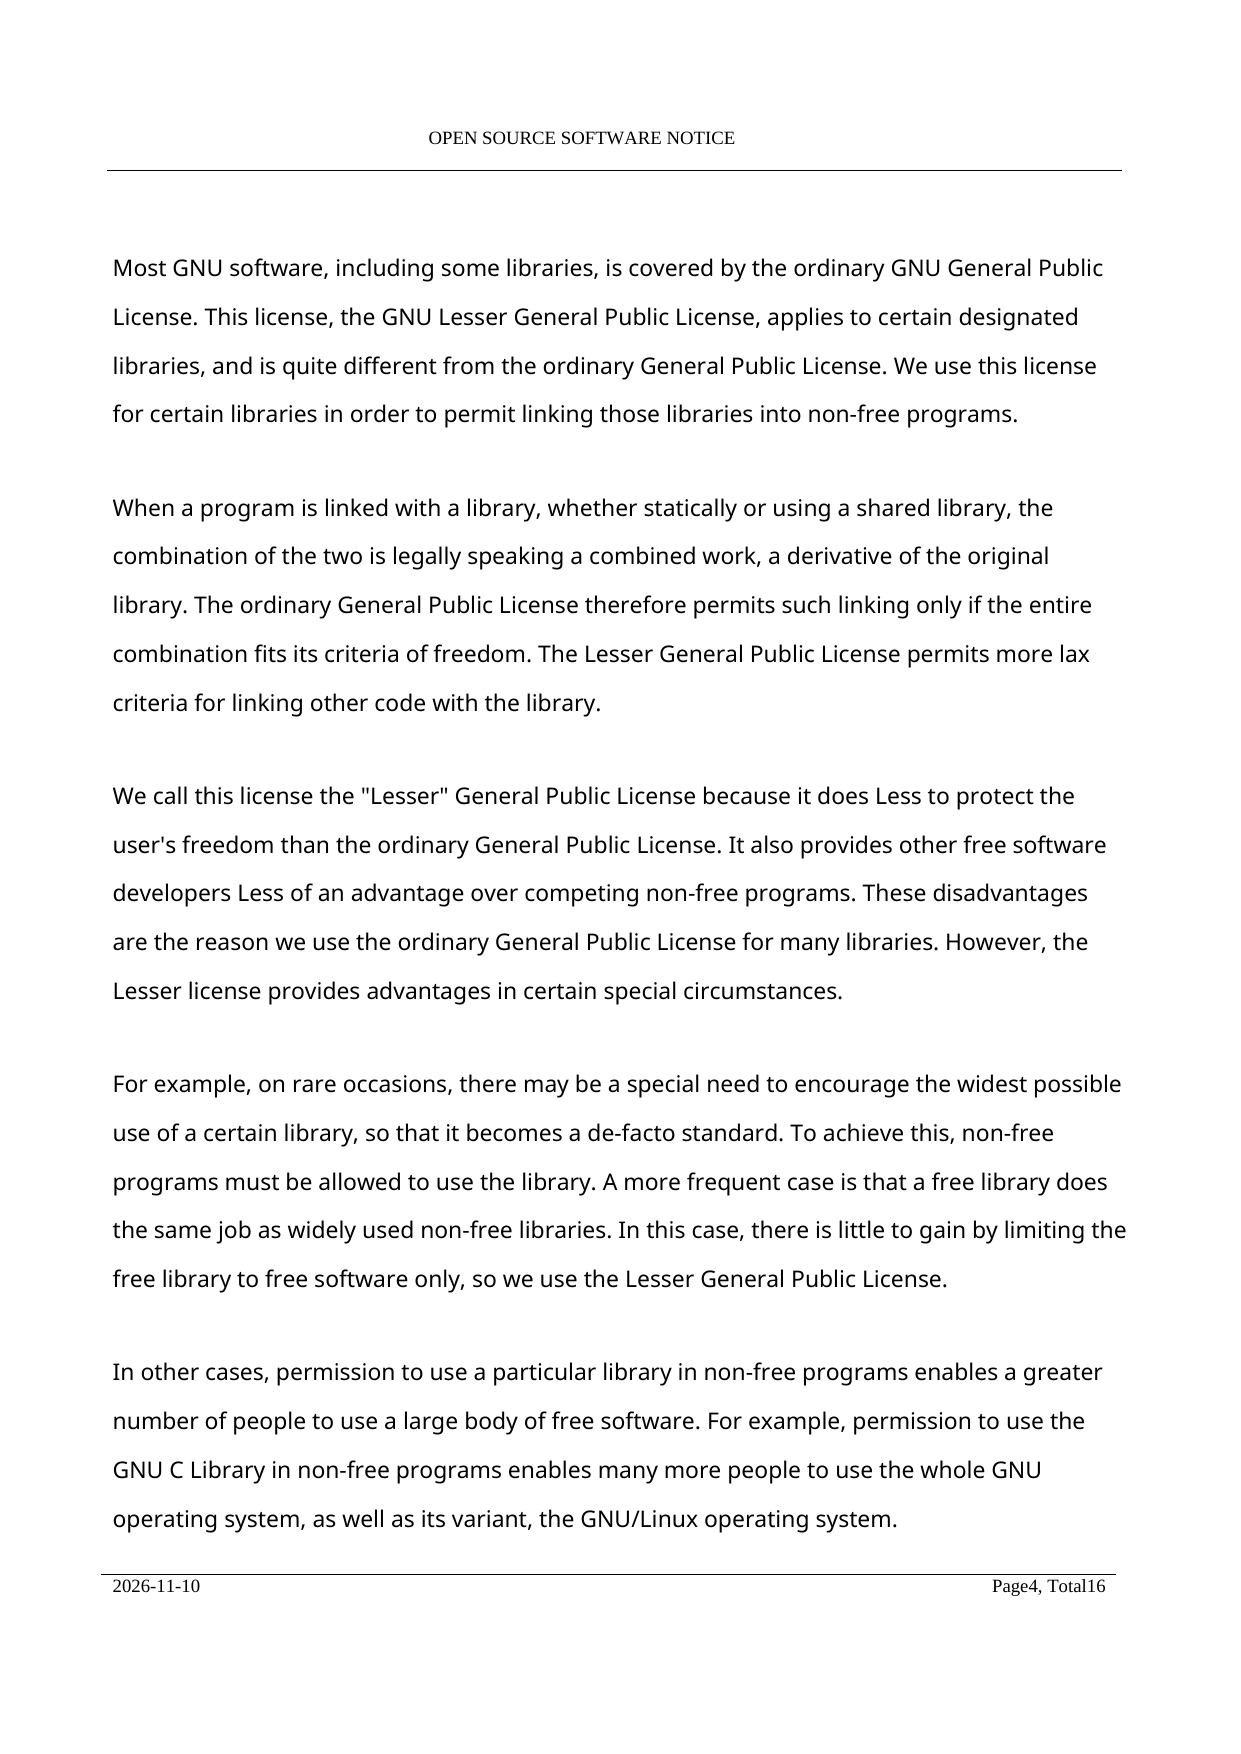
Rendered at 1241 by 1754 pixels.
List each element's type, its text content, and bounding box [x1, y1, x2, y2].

text In other cases, permission to use a particular library in non-free programs enables a greater number of people to use a large body of free software. For example, permission to use the GNU C Library in non-free programs enables many more people to use the whole GNU operating system, as well as its variant, the GNU/Linux operating system. [112, 1356, 1128, 1534]
text For example, on rare occasions, there may be a special need to encourage the widest possible use of a certain library, so that it becomes a de-facto standard. To achieve this, non-free programs must be allowed to use the library. A more frequent case is that a free library does the same job as widely used non-free libraries. In this case, there is little to gain by limiting the free library to free software only, so we use the Lesser General Public License. [112, 1067, 1128, 1295]
text We call this license the "Lesser" General Public License because it does Less to protect the user's freedom than the ordinary General Public License. It also provides other free software developers Less of an advantage over competing non-free programs. These disadvantages are the reason we use the ordinary General Public License for many libraries. However, the Lesser license provides advantages in certain special circumstances. [112, 779, 1128, 1007]
text Most GNU software, including some libraries, is covered by the ordinary GNU General Public License. This license, the GNU Lesser General Public License, applies to certain designated libraries, and is quite different from the ordinary General Public License. We use this license for certain libraries in order to permit linking those libraries into non-free programs. [112, 251, 1128, 430]
text When a program is linked with a library, whether statically or using a shared library, the combination of the two is legally speaking a combined work, a derivative of the original library. The ordinary General Public License therefore permits such linking only if the entire combination fits its criteria of freedom. The Lesser General Public License permits more lax criteria for linking other code with the library. [112, 491, 1128, 718]
